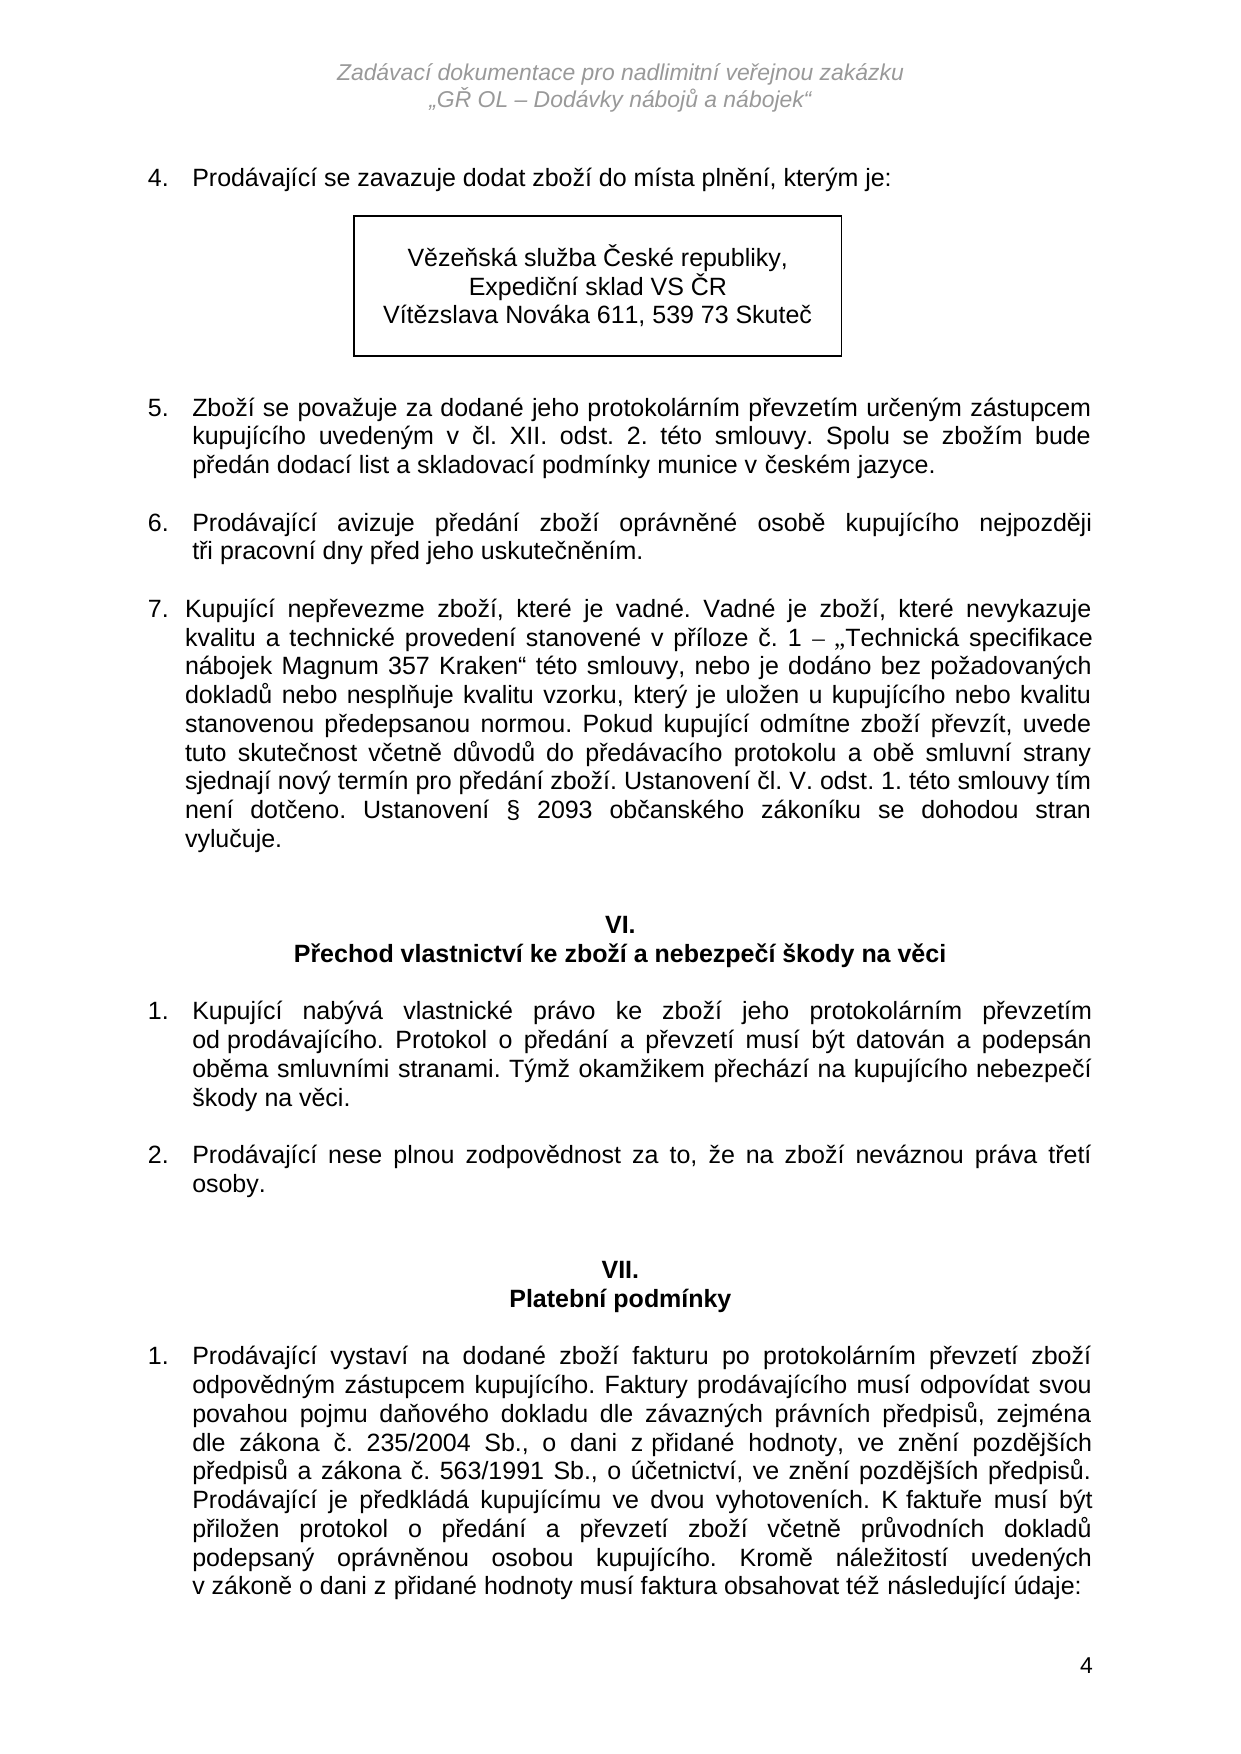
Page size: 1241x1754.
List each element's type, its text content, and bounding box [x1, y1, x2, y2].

text VII. [148, 1255, 1093, 1284]
list Prodávající se zavazuje dodat zboží do místa plnění, kterým je: [148, 162, 1093, 191]
text Přechod vlastnictví ke zboží a nebezpečí škody na věci [148, 939, 1093, 968]
text VI. [148, 910, 1093, 939]
list Kupující nabývá vlastnické právo ke zboží jeho protokolárním převzetím od prodávajícího. Protokol o předání a převzetí musí být datován a podepsán oběma smluvními stranami. Týmž okamžikem přechází na kupujícího nebezpečí škody na věci. [148, 996, 1093, 1111]
list Zboží se považuje za dodané jeho protokolárním převzetím určeným zástupcem kupujícího uvedeným v čl. XII. odst. 2. této smlouvy. Spolu se zbožím bude předán dodací list a skladovací podmínky munice v českém jazyce. [148, 392, 1093, 479]
list Prodávající avizuje předání zboží oprávněné osobě kupujícího nejpozději tři pracovní dny před jeho uskutečněním. [148, 507, 1093, 565]
list Prodávající nese plnou zodpovědnost za to, že na zboží neváznou práva třetí osoby. [148, 1140, 1093, 1198]
list Prodávající vystaví na dodané zboží fakturu po protokolárním převzetí zboží odpovědným zástupcem kupujícího. Faktury prodávajícího musí odpovídat svou povahou pojmu daňového dokladu dle závazných právních předpisů, zejména dle zákona č. 235/2004 Sb., o dani z přidané hodnoty, ve znění pozdějších předpisů a zákona č. 563/1991 Sb., o účetnictví, ve znění pozdějších předpisů. Prodávající je předkládá kupujícímu ve dvou vyhotoveních. K faktuře musí být přiložen protokol o předání a převzetí zboží včetně průvodních dokladů podepsaný oprávněnou osobou kupujícího. Kromě náležitostí uvedených v zákoně o dani z přidané hodnoty musí faktura obsahovat též následující údaje: [148, 1341, 1093, 1600]
list Kupující nepřevezme zboží, které je vadné. Vadné je zboží, které nevykazuje kvalitu a technické provedení stanovené v příloze č. 1 – „Technická specifikace nábojek Magnum 357 Kraken“ této smlouvy, nebo je dodáno bez požadovaných dokladů nebo nesplňuje kvalitu vzorku, který je uložen u kupujícího nebo kvalitu stanovenou předepsanou normou. Pokud kupující odmítne zboží převzít, uvede tuto skutečnost včetně důvodů do předávacího protokolu a obě smluvní strany sjednají nový termín pro předání zboží. Ustanovení čl. V. odst. 1. této smlouvy tím není dotčeno. Ustanovení § 2093 občanského zákoníku se dohodou stran vylučuje. [148, 594, 1093, 853]
text Platební podmínky [148, 1284, 1093, 1313]
